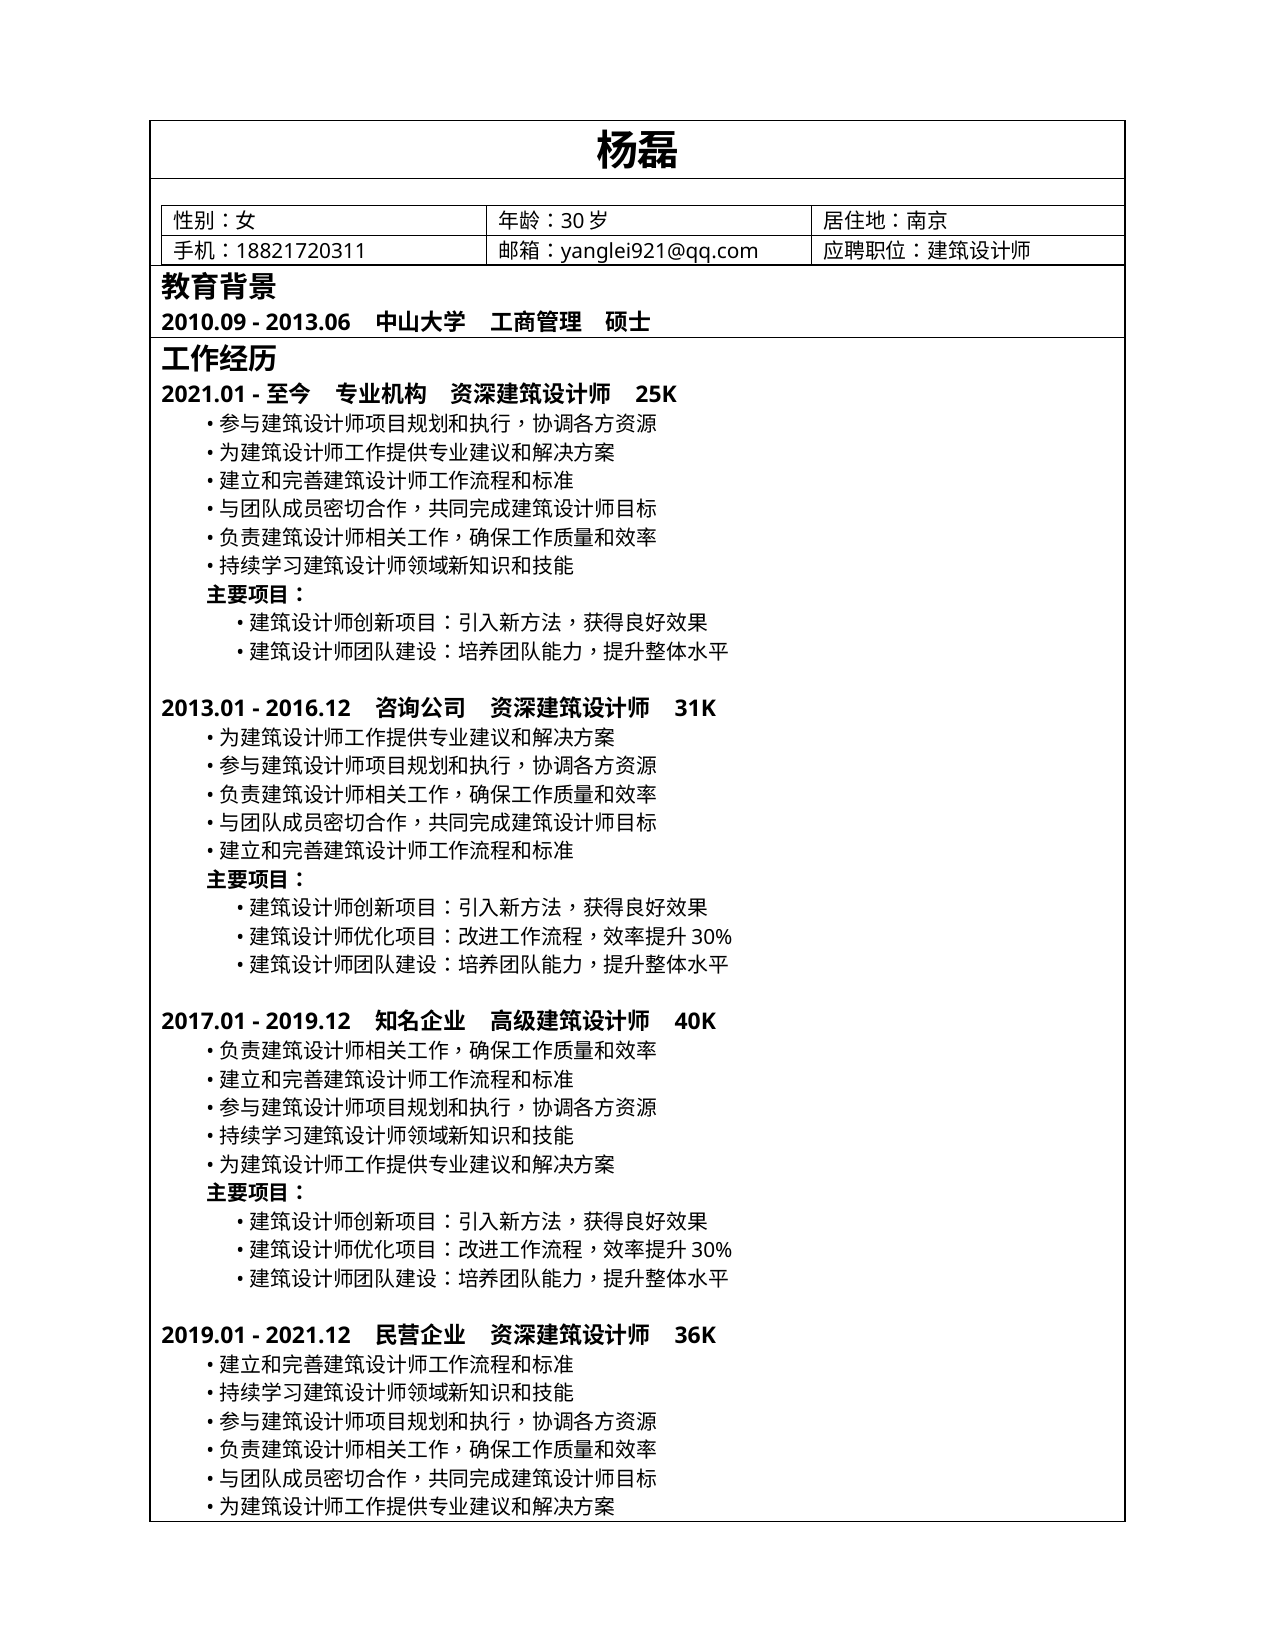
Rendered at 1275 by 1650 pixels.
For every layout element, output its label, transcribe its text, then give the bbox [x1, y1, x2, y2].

table_cell 教育背景 2010.09 - 2013.06 中山大学 工商管理 硕士 [151, 266, 1124, 337]
table_header 杨磊 [151, 121, 1124, 178]
table_cell [151, 179, 1124, 265]
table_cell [151, 338, 1124, 1521]
